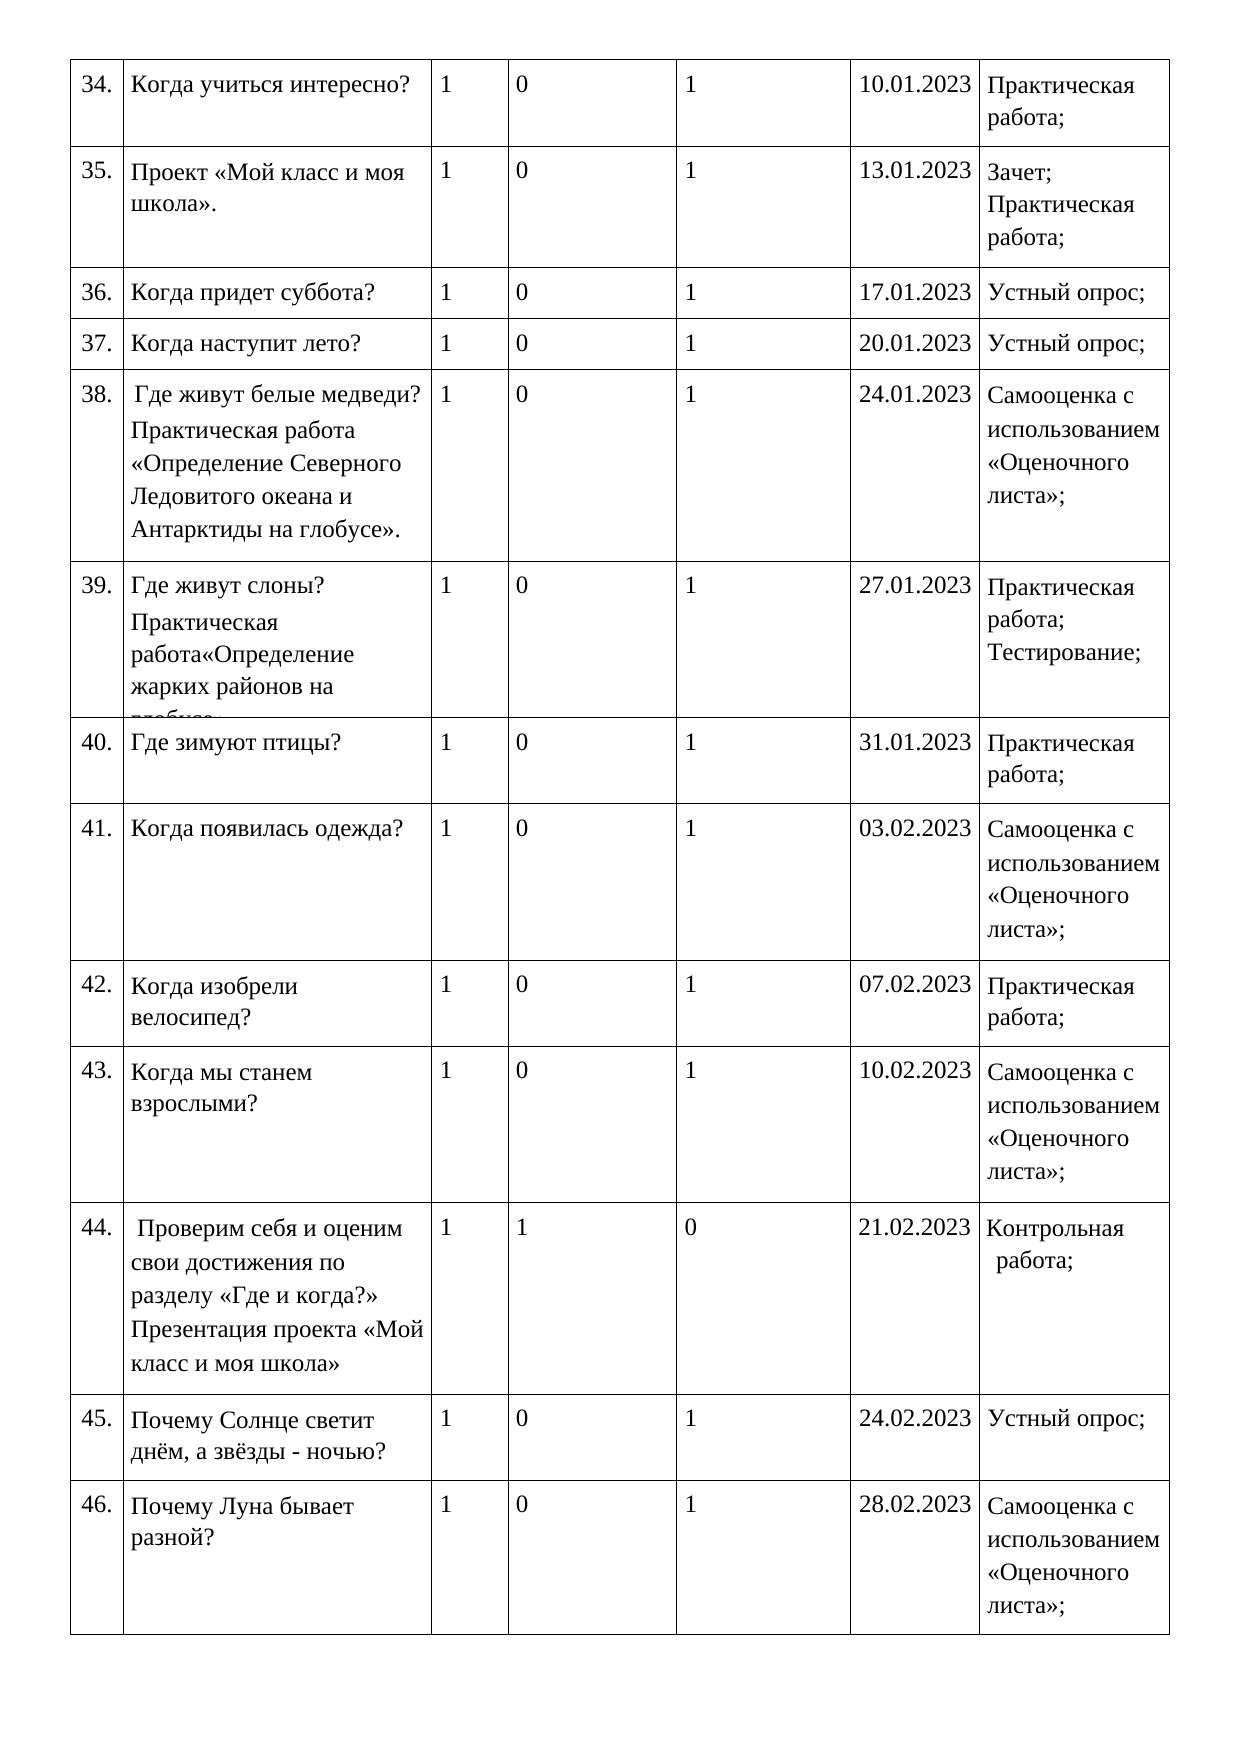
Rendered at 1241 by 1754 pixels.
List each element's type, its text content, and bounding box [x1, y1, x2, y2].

table_cell 1 [677, 1395, 850, 1480]
table_cell Почему Солнце светит днём, а звёзды - ночью? [124, 1395, 431, 1480]
table_cell 21.02.2023 [851, 1203, 979, 1393]
table_cell Когда придет суббота? [124, 268, 431, 318]
table_cell 1 [432, 562, 508, 717]
table_cell Практическая работа; Тестирование; [980, 562, 1169, 717]
table_cell 1 [432, 1203, 508, 1393]
table_cell 1 [432, 268, 508, 318]
table_cell 0 [509, 562, 676, 717]
table_cell 1 [677, 961, 850, 1046]
table_header 34. [71, 60, 123, 146]
table_cell 40. [71, 718, 123, 803]
table_cell Проект «Мой класс и моя школа». [124, 147, 431, 267]
table_cell 1 [432, 1481, 508, 1634]
table_cell 1 [677, 804, 850, 959]
table_cell 1 [677, 1047, 850, 1202]
table_cell Устный опрос; [980, 268, 1169, 318]
table_cell 0 [509, 1395, 676, 1480]
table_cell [980, 1481, 1169, 1634]
table_cell 27.01.2023 [851, 562, 979, 717]
table_cell 1 [509, 1203, 676, 1393]
table_cell 31.01.2023 [851, 718, 979, 803]
table_cell 0 [509, 718, 676, 803]
table_cell 13.01.2023 [851, 147, 979, 267]
table_cell 0 [509, 370, 676, 561]
table_cell 1 [677, 718, 850, 803]
table_cell 24.01.2023 [851, 370, 979, 561]
table_cell 07.02.2023 [851, 961, 979, 1046]
table_cell 0 [509, 961, 676, 1046]
table_header 10.01.2023 [851, 60, 979, 146]
table_cell Где зимуют птицы? [124, 718, 431, 803]
table_cell 03.02.2023 [851, 804, 979, 959]
table_cell 39. [71, 562, 123, 717]
table_header 0 [509, 60, 676, 146]
table_cell 10.02.2023 [851, 1047, 979, 1202]
table_cell 0 [677, 1203, 850, 1393]
table_cell 1 [432, 804, 508, 959]
table_cell 1 [432, 319, 508, 369]
table_cell Самооценка с использованием«Оценочного листа»; [980, 370, 1169, 561]
table_header Практическая работа; [980, 60, 1169, 146]
table_cell 20.01.2023 [851, 319, 979, 369]
table_cell 0 [509, 147, 676, 267]
table_cell Когда наступит лето? [124, 319, 431, 369]
table_cell 0 [509, 319, 676, 369]
table_cell Самооценка с использованием«Оценочного листа»; [980, 804, 1169, 959]
table_cell Практическая работа; [980, 961, 1169, 1046]
table_cell 42. [71, 961, 123, 1046]
table_cell 44. [71, 1203, 123, 1393]
table_cell 45. [71, 1395, 123, 1480]
table_cell 0 [509, 1481, 676, 1634]
table_cell 1 [677, 370, 850, 561]
table_cell 1 [432, 370, 508, 561]
table_cell 0 [509, 1047, 676, 1202]
table_cell 1 [432, 961, 508, 1046]
table_cell 1 [432, 718, 508, 803]
table_cell 24.02.2023 [851, 1395, 979, 1480]
table_cell Устный опрос; [980, 319, 1169, 369]
table_header 1 [432, 60, 508, 146]
table_cell Когда мы станем взрослыми? [124, 1047, 431, 1202]
table_cell 43. [71, 1047, 123, 1202]
table_cell Зачет; Практическая работа; [980, 147, 1169, 267]
table_header Когда учиться интересно? [124, 60, 431, 146]
table_cell 1 [432, 147, 508, 267]
table_cell 28.02.2023 [851, 1481, 979, 1634]
table_cell 1 [677, 147, 850, 267]
table_cell 1 [677, 562, 850, 717]
table_cell 1 [677, 319, 850, 369]
table_cell 35. [71, 147, 123, 267]
table_cell Где живут белые медведи? Практическая работа «Определение Северного Ледовитого океана и Антарктиды на глобусе». [124, 370, 431, 561]
table_cell 0 [509, 268, 676, 318]
table_cell Проверим себя и оценим свои достижения по разделу «Где и когда?» Презентация проекта «Мой класс и моя школа» [124, 1203, 431, 1393]
table_header 1 [677, 60, 850, 146]
table_cell 1 [677, 1481, 850, 1634]
table_cell Контрольная работа; [980, 1203, 1169, 1393]
table_cell Устный опрос; [980, 1395, 1169, 1480]
table_cell 46. [71, 1481, 123, 1634]
table_cell Самооценка с использованием«Оценочного листа»; [980, 1047, 1169, 1202]
table_cell 17.01.2023 [851, 268, 979, 318]
table_cell Почему Луна бывает разной? [124, 1481, 431, 1634]
table_cell 1 [432, 1047, 508, 1202]
table_cell Когда изобрели велосипед? [124, 961, 431, 1046]
table_cell 38. [71, 370, 123, 561]
table_cell Когда появилась одежда? [124, 804, 431, 959]
table_cell 0 [509, 804, 676, 959]
table_cell 41. [71, 804, 123, 959]
table_cell 36. [71, 268, 123, 318]
table_cell 37. [71, 319, 123, 369]
table_cell 1 [677, 268, 850, 318]
table_cell Практическая работа; [980, 718, 1169, 803]
table_cell 1 [432, 1395, 508, 1480]
table_cell Где живут слоны? Практическая работа«Определение жарких районов на глобусе». [124, 562, 431, 717]
